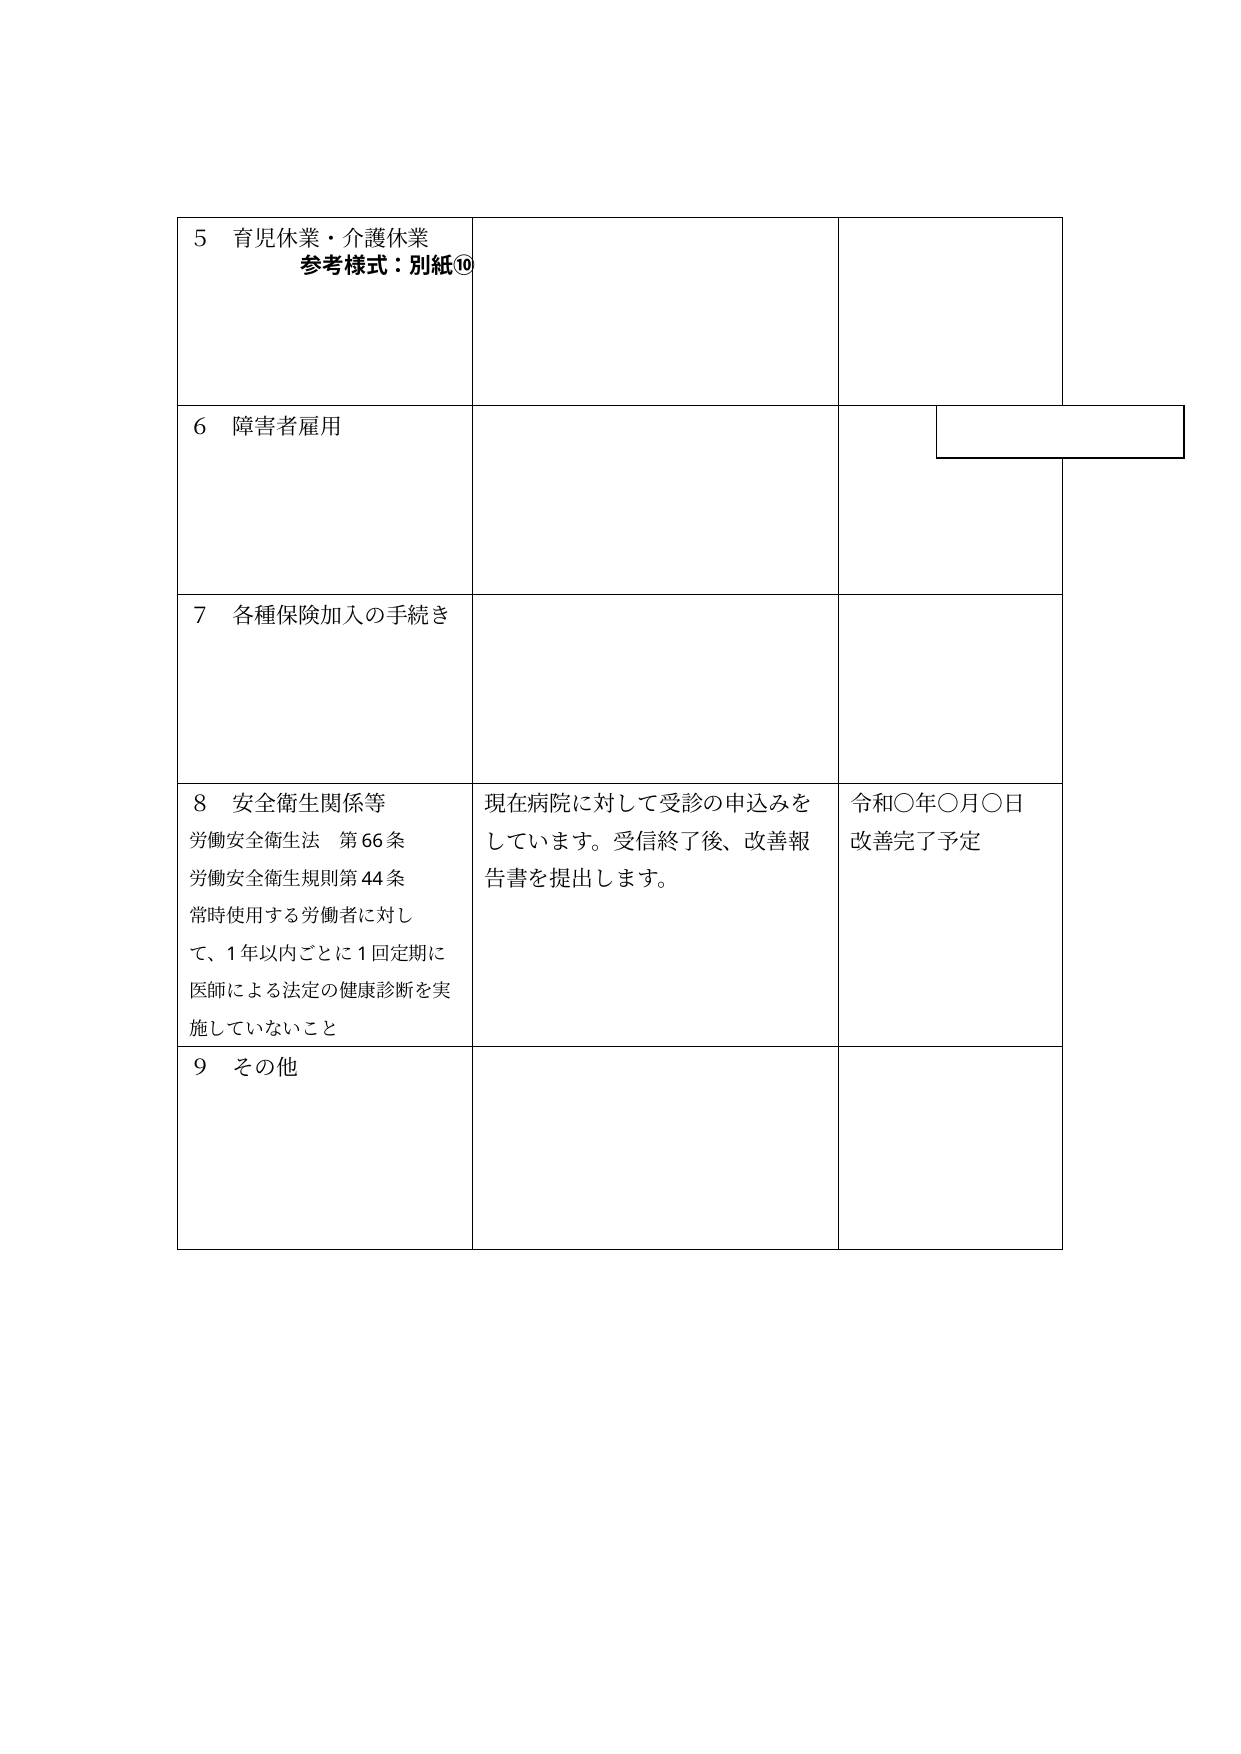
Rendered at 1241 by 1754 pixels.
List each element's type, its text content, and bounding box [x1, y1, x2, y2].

table_cell ７ 各種保険加入の手続き [178, 595, 472, 782]
table_cell 令和○年○月○日 改善完了予定 [839, 784, 1062, 1046]
table_cell [839, 406, 1062, 594]
table_cell ９ その他 [178, 1047, 472, 1249]
table_cell [473, 1047, 838, 1249]
table_cell [839, 595, 1062, 782]
table_cell [473, 406, 838, 594]
table_cell [839, 218, 1062, 405]
table_cell [473, 595, 838, 782]
table_cell [473, 218, 838, 405]
table_cell ５ 育児休業・介護休業 [178, 218, 472, 405]
table_cell ６ 障害者雇用 [178, 406, 472, 594]
table_cell ８ 安全衛生関係等 労働安全衛生法 第66条 労働安全衛生規則第44条 常時使用する労働者に対して、1年以内ごとに1回定期に医師による法定の健康診断を実施していないこと [178, 784, 472, 1046]
table_cell [839, 1047, 1062, 1249]
table_cell 現在病院に対して受診の申込みをしています。受信終了後、改善報告書を提出します。 [473, 784, 838, 1046]
